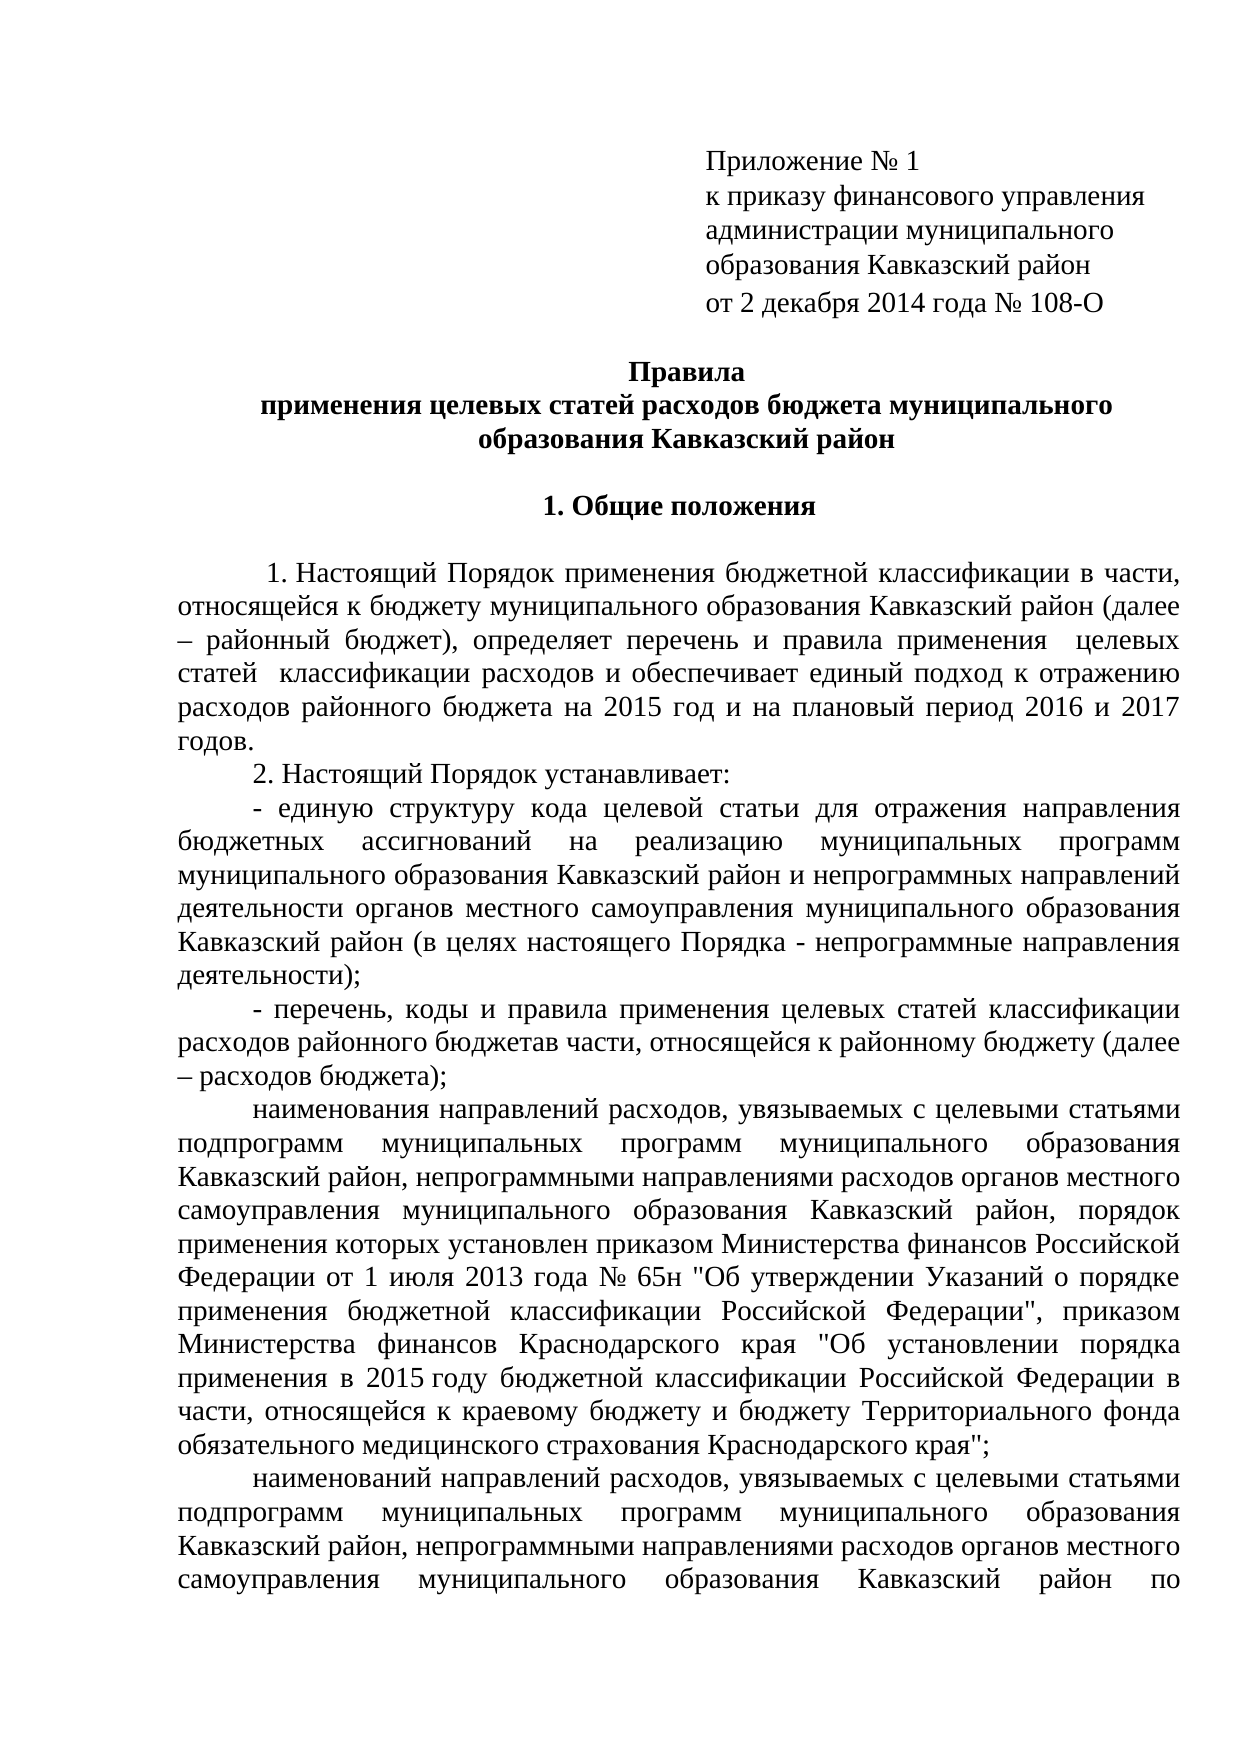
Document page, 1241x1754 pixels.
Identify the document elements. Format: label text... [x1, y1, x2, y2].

text применения целевых статей расходов бюджета муниципального образования Кавказский район [251, 387, 1122, 454]
table_cell к приказу финансового управления администрации муниципального [694, 178, 1179, 245]
text Правила [251, 354, 1122, 387]
table_header Приложение № 1 [694, 141, 1179, 178]
text - единую структуру кода целевой статьи для отражения направления бюджетных ассигнований на реализацию муниципальных программ муниципального образования Кавказский район и непрограммных направлений деятельности органов местного самоуправления муниципального образования Кавказский район (в целях настоящего Порядка - непрограммные направления деятельности); [177, 790, 1181, 991]
text - перечень, коды и правила применения целевых статей классификации расходов районного бюджетав части, относящейся к районному бюджету (далее – расходов бюджета); [177, 991, 1181, 1092]
text 2. Настоящий Порядок устанавливает: [177, 756, 1181, 790]
text наименования направлений расходов, увязываемых с целевыми статьями подпрограмм муниципальных программ муниципального образования Кавказский район, непрограммными направлениями расходов органов местного самоуправления муниципального образования Кавказский район, порядок применения которых установлен приказом Министерства финансов Российской Федерации от 1 июля 2013 года № 65н "Об утверждении Указаний о порядке применения бюджетной классификации Российской Федерации", приказом Министерства финансов Краснодарского края "Об установлении порядка применения в 2015 году бюджетной классификации Российской Федерации в части, относящейся к краевому бюджету и бюджету Территориального фонда обязательного медицинского страхования Краснодарского края"; [177, 1092, 1181, 1461]
list Настоящий Порядок применения бюджетной классификации в части, относящейся к бюджету муниципального образования Кавказский район (далее – районный бюджет), определяет перечень и правила применения целевых статей классификации расходов и обеспечивает единый подход к отражению расходов районного бюджета на 2015 год и на плановый период 2016 и 2017 годов. [177, 555, 1181, 756]
text 1. Общие положения [177, 488, 1181, 521]
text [177, 1461, 1181, 1595]
table_cell от 2 декабря 2014 года № 108-О [694, 283, 1179, 320]
table_cell образования Кавказский район [694, 245, 1179, 283]
